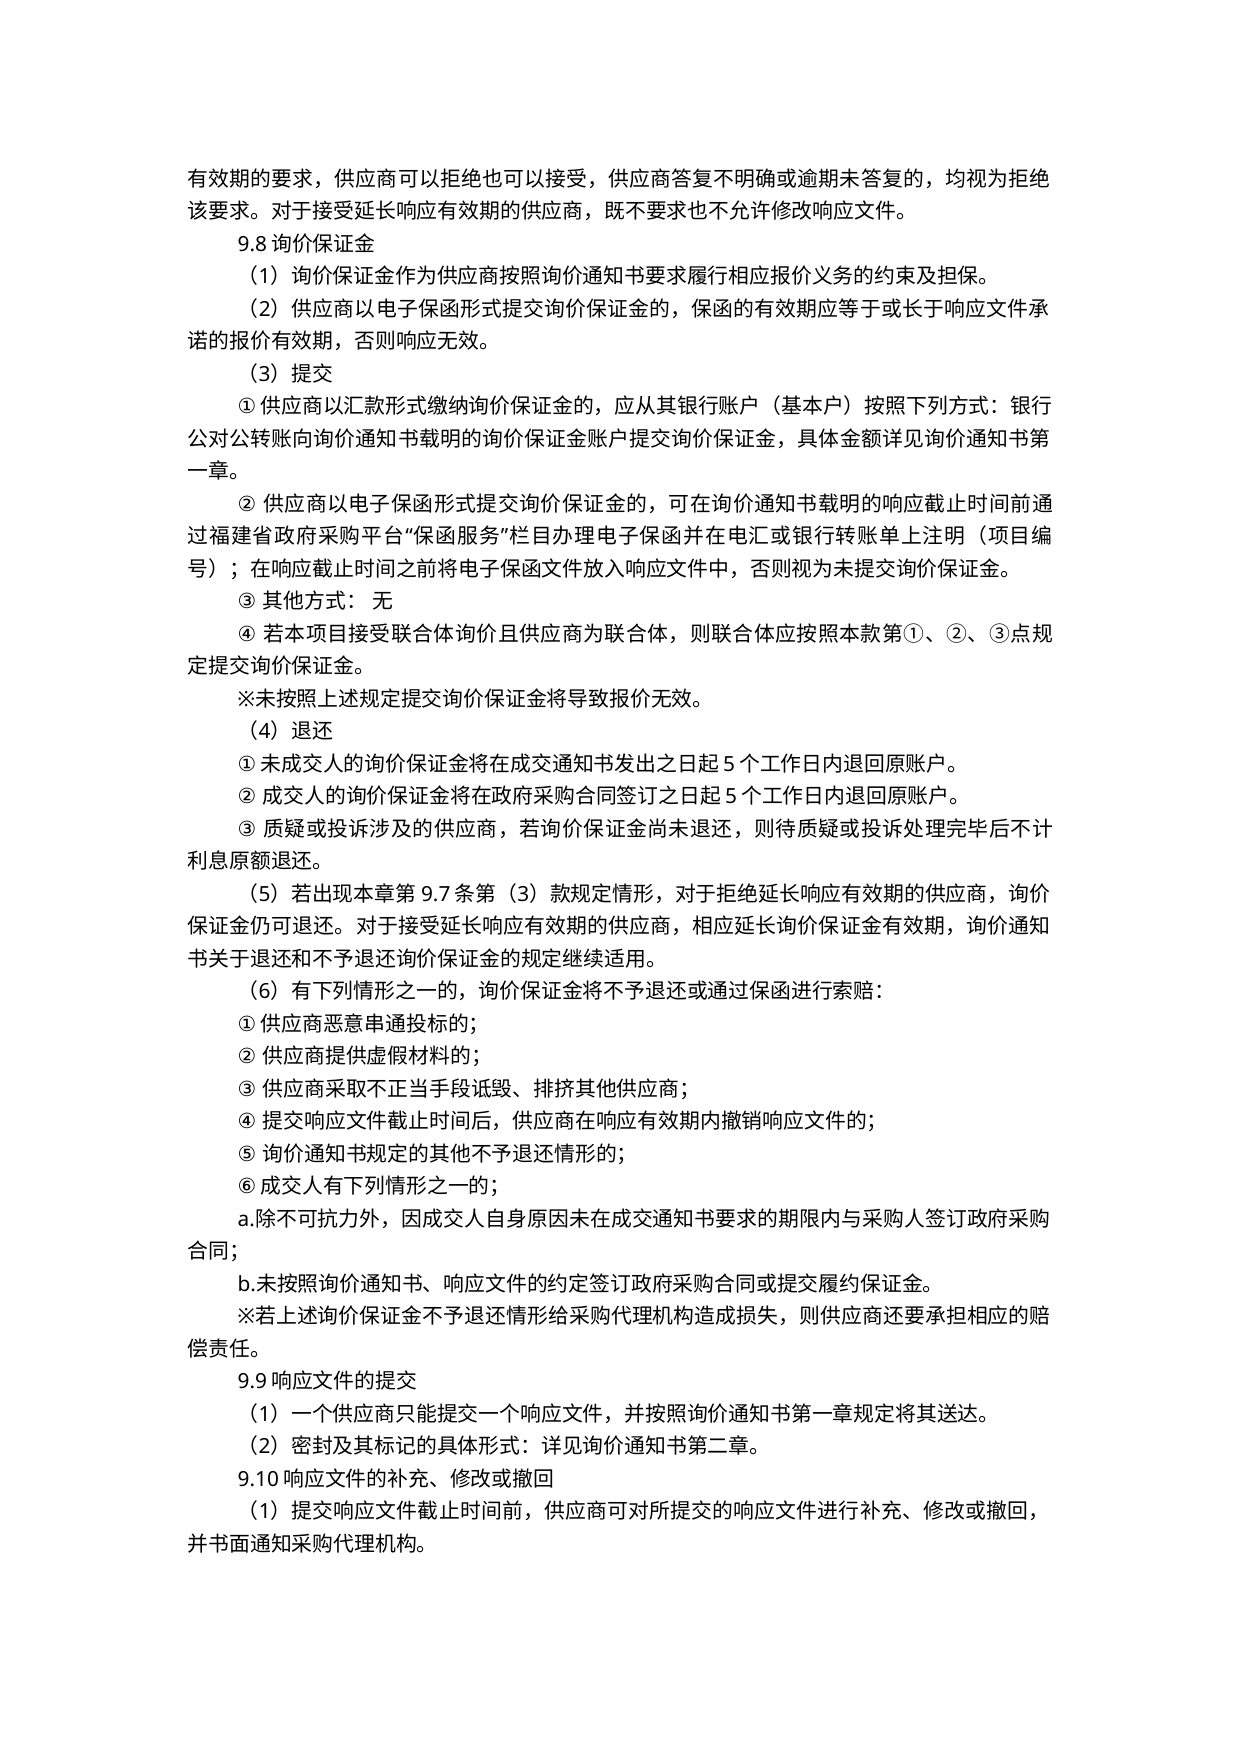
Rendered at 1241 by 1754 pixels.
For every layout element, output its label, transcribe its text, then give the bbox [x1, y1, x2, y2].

text ④提交响应文件截止时间后，供应商在响应有效期内撤销响应文件的； [187, 1104, 1053, 1137]
text （5）若出现本章第9.7条第（3）款规定情形，对于拒绝延长响应有效期的供应商，询价保证金仍可退还。对于接受延长响应有效期的供应商，相应延长询价保证金有效期，询价通知书关于退还和不予退还询价保证金的规定继续适用。 [187, 877, 1053, 974]
text ②供应商以电子保函形式提交询价保证金的，可在询价通知书载明的响应截止时间前通过福建省政府采购平台“保函服务”栏目办理电子保函并在电汇或银行转账单上注明（项目编号）；在响应截止时间之前将电子保函文件放入响应文件中，否则视为未提交询价保证金。 [187, 487, 1053, 584]
text ⑥成交人有下列情形之一的； [187, 1169, 1053, 1202]
text ①供应商以汇款形式缴纳询价保证金的，应从其银行账户（基本户）按照下列方式：银行公对公转账向询价通知书载明的询价保证金账户提交询价保证金，具体金额详见询价通知书第一章。 [187, 389, 1053, 487]
text （6）有下列情形之一的，询价保证金将不予退还或通过保函进行索赔： [187, 974, 1053, 1007]
text ※未按照上述规定提交询价保证金将导致报价无效。 [187, 682, 1053, 714]
text （2）密封及其标记的具体形式：详见询价通知书第二章。 [187, 1429, 1053, 1462]
text ②成交人的询价保证金将在政府采购合同签订之日起5个工作日内退回原账户。 [187, 779, 1053, 812]
text 9.10响应文件的补充、修改或撤回 [187, 1462, 1053, 1494]
text ①未成交人的询价保证金将在成交通知书发出之日起5个工作日内退回原账户。 [187, 747, 1053, 779]
text b.未按照询价通知书、响应文件的约定签订政府采购合同或提交履约保证金。 [187, 1267, 1053, 1299]
text （1）提交响应文件截止时间前，供应商可对所提交的响应文件进行补充、修改或撤回，并书面通知采购代理机构。 [187, 1494, 1053, 1559]
text ③质疑或投诉涉及的供应商，若询价保证金尚未退还，则待质疑或投诉处理完毕后不计利息原额退还。 [187, 812, 1053, 877]
text （3）提交 [187, 357, 1053, 389]
text a.除不可抗力外，因成交人自身原因未在成交通知书要求的期限内与采购人签订政府采购合同； [187, 1202, 1053, 1267]
text ④若本项目接受联合体询价且供应商为联合体，则联合体应按照本款第①、②、③点规定提交询价保证金。 [187, 617, 1053, 682]
text （2）供应商以电子保函形式提交询价保证金的，保函的有效期应等于或长于响应文件承诺的报价有效期，否则响应无效。 [187, 292, 1053, 357]
text ※若上述询价保证金不予退还情形给采购代理机构造成损失，则供应商还要承担相应的赔偿责任。 [187, 1299, 1053, 1364]
text 9.8询价保证金 [187, 227, 1053, 259]
text ⑤询价通知书规定的其他不予退还情形的； [187, 1137, 1053, 1169]
text ③其他方式： 无 [187, 584, 1053, 617]
text ②供应商提供虚假材料的； [187, 1039, 1053, 1072]
text （1）询价保证金作为供应商按照询价通知书要求履行相应报价义务的约束及担保。 [187, 259, 1053, 292]
text 9.9响应文件的提交 [187, 1364, 1053, 1397]
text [187, 162, 1053, 227]
text ③供应商采取不正当手段诋毁、排挤其他供应商； [187, 1072, 1053, 1104]
text （1）一个供应商只能提交一个响应文件，并按照询价通知书第一章规定将其送达。 [187, 1397, 1053, 1429]
text ①供应商恶意串通投标的； [187, 1007, 1053, 1039]
text （4）退还 [187, 714, 1053, 747]
